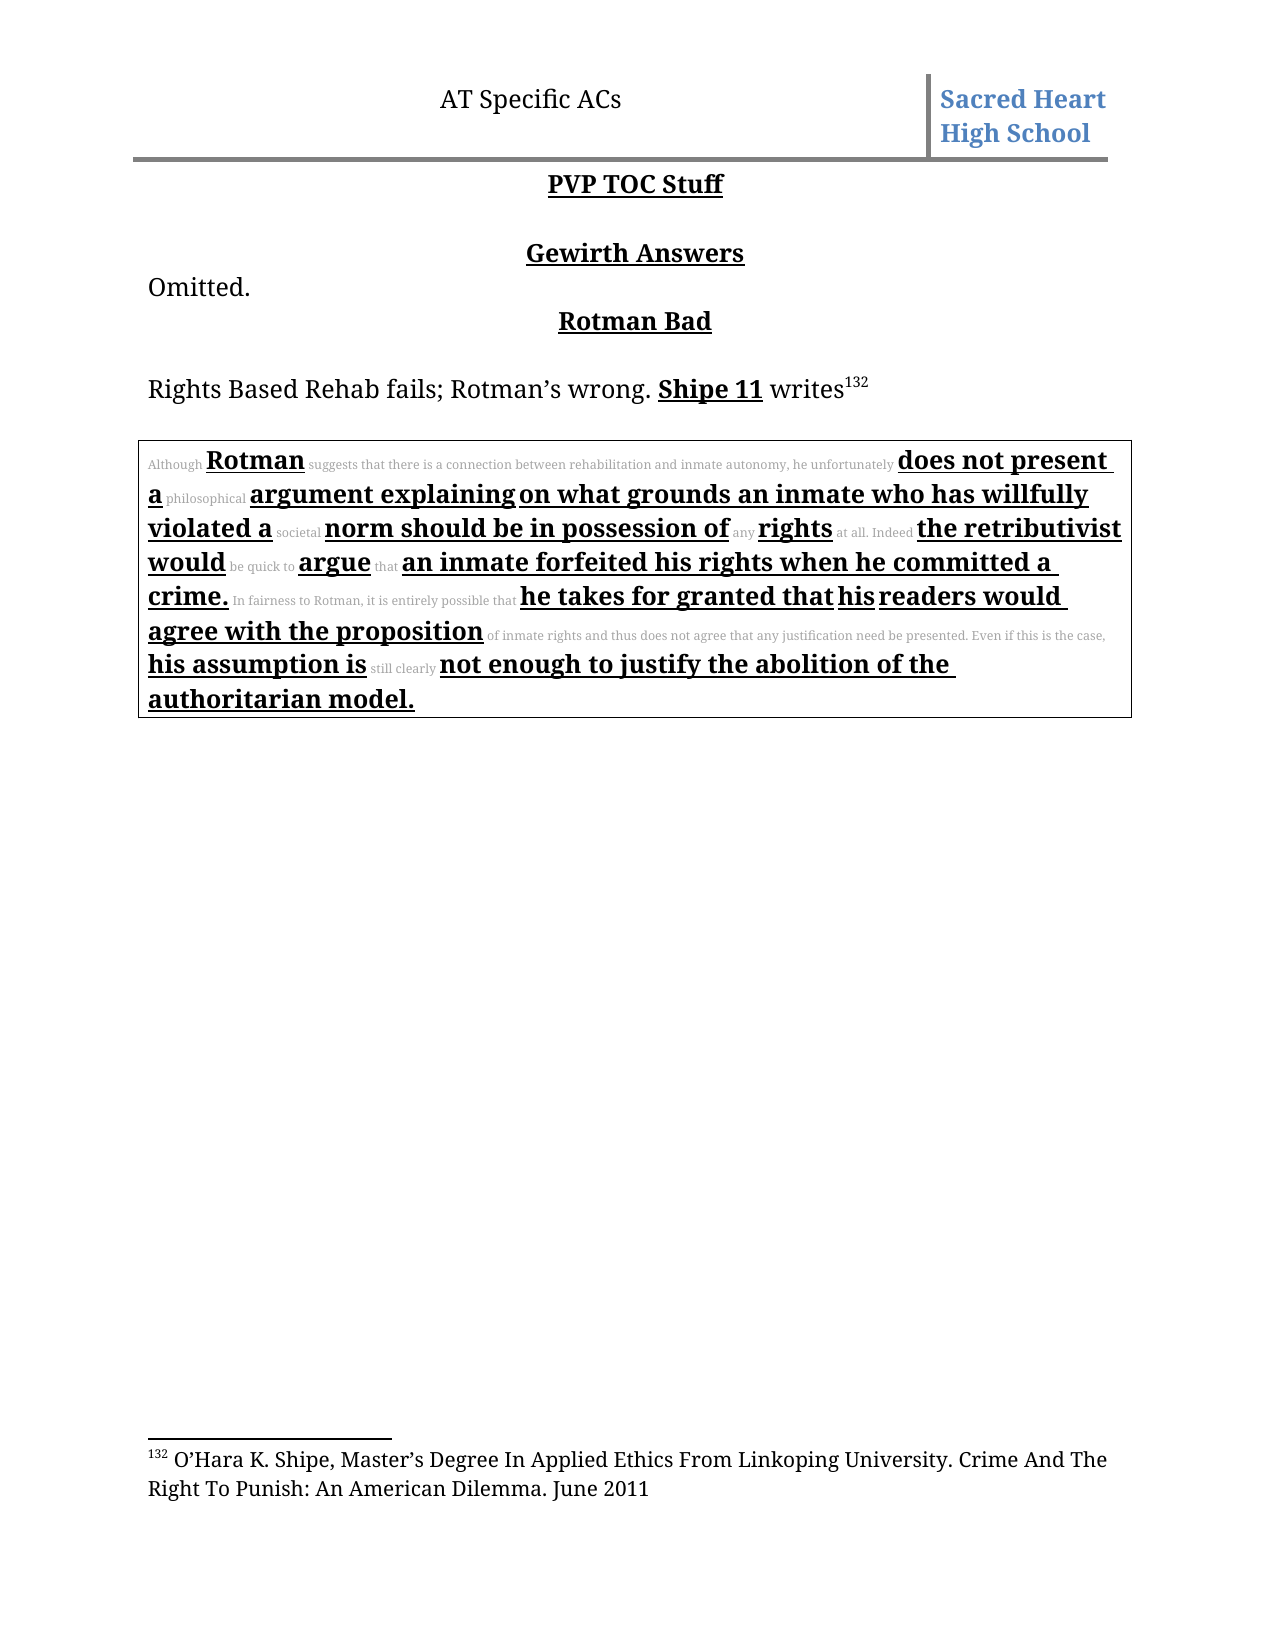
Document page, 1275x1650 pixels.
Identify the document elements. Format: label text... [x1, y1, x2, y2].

subtitle Rotman Bad [148, 303, 1122, 337]
subtitle Gewirth Answers [148, 235, 1122, 269]
text Although Rotman suggests that there is a connection between rehabilitation and inmate autonomy, he unfortunately does not present a philosophical argument explaining on what grounds an inmate who has willfully violated a societal norm should be in possession of any rights at all. Indeed the retributivist would be quick to argue that an inmate forfeited his rights when he committed a crime. In fairness to Rotman, it is entirely possible that he takes for granted that his readers would agree with the proposition of inmate rights and thus does not agree that any justification need be presented. Even if this is the case, his assumption is still clearly not enough to justify the abolition of the authoritarian model. [139, 441, 1131, 717]
text Omitted. [148, 269, 1122, 303]
subtitle PVP TOC Stuff [148, 167, 1122, 201]
text Rights Based Rehab fails; Rotman’s wrong. Shipe 11 writes [148, 372, 1122, 406]
